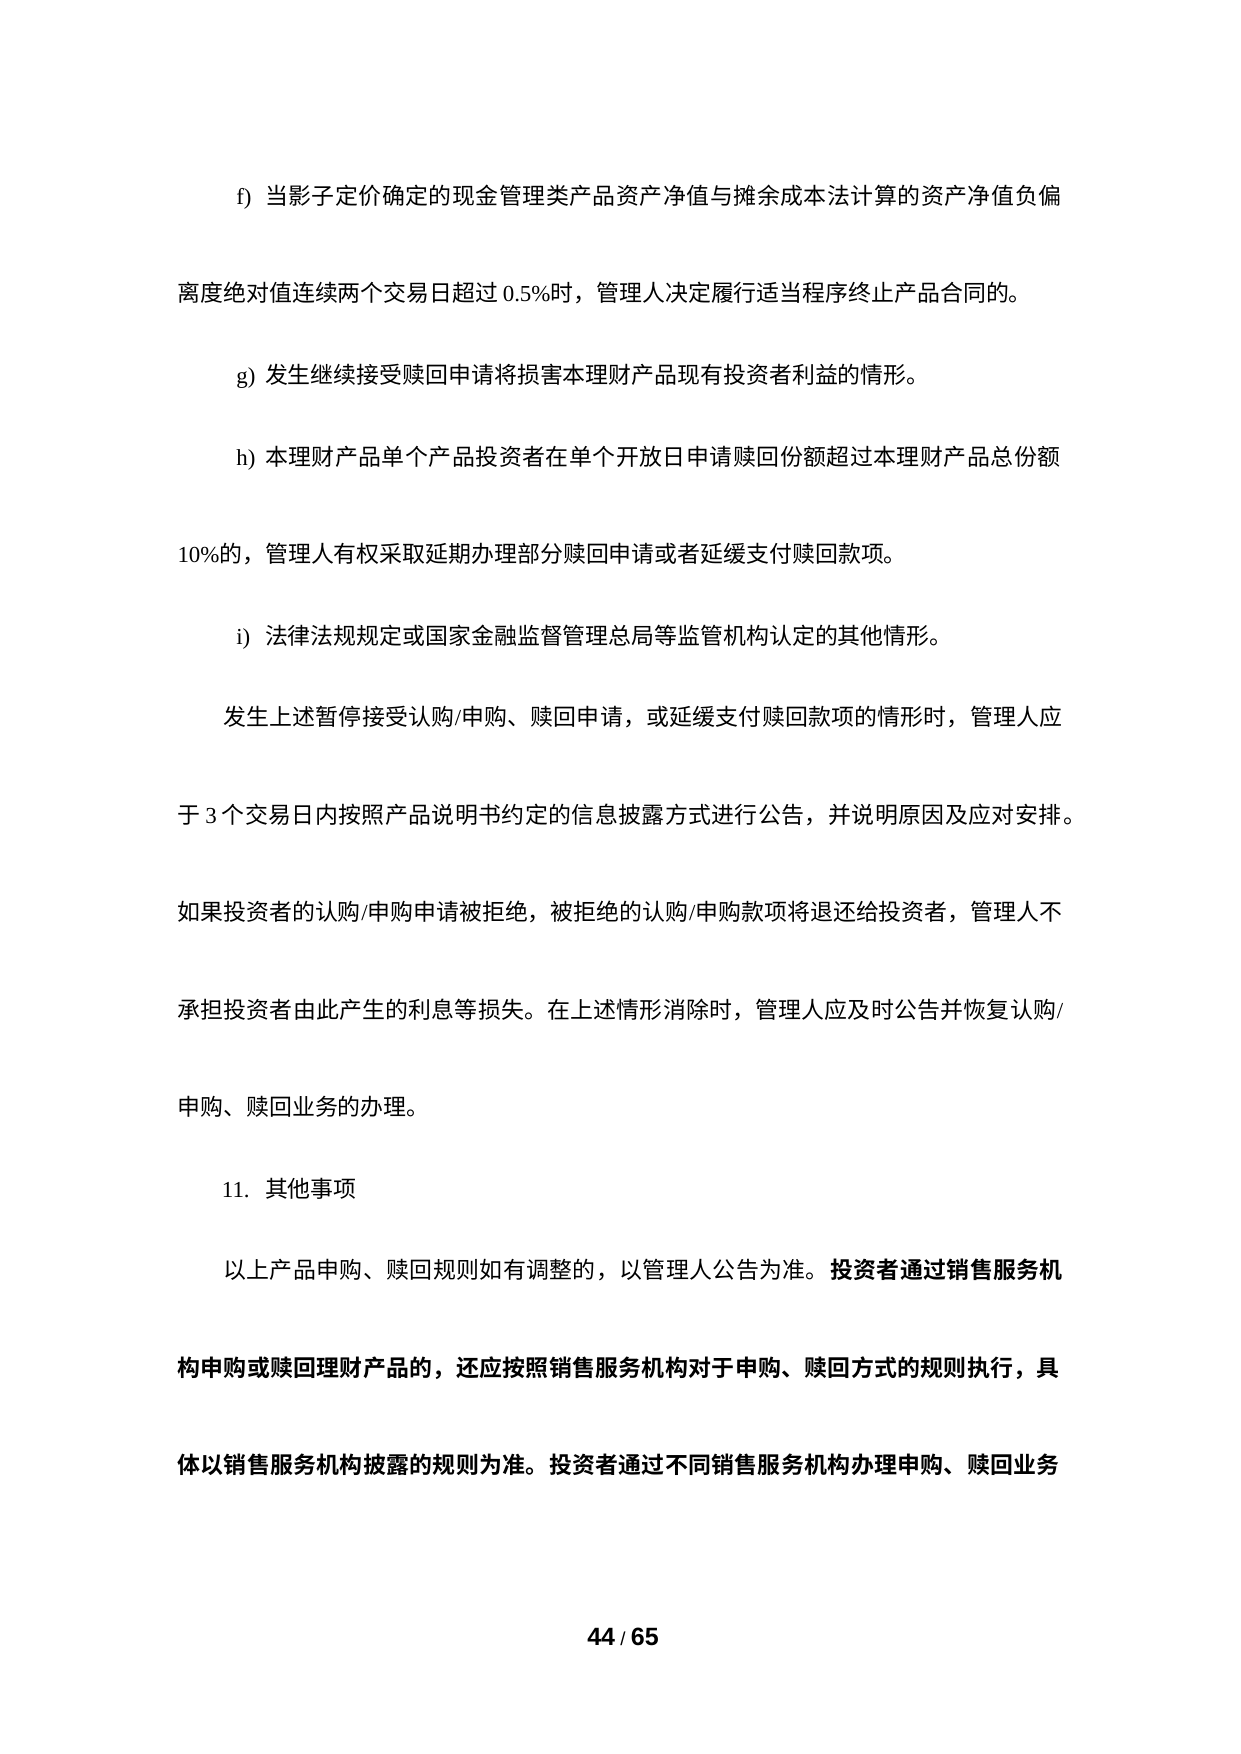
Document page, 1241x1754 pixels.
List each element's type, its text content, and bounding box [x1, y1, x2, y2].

list 其他事项 [177, 1155, 1063, 1220]
list 本理财产品单个产品投资者在单个开放日申请赎回份额超过本理财产品总份额10%的，管理人有权采取延期办理部分赎回申请或者延缓支付赎回款项。 [177, 423, 1063, 585]
list 发生继续接受赎回申请将损害本理财产品现有投资者利益的情形。 [177, 341, 1063, 406]
list 当影子定价确定的现金管理类产品资产净值与摊余成本法计算的资产净值负偏离度绝对值连续两个交易日超过0.5%时，管理人决定履行适当程序终止产品合同的。 [177, 162, 1063, 324]
text 发生上述暂停接受认购/申购、赎回申请，或延缓支付赎回款项的情形时，管理人应于3个交易日内按照产品说明书约定的信息披露方式进行公告，并说明原因及应对安排。如果投资者的认购/申购申请被拒绝，被拒绝的认购/申购款项将退还给投资者，管理人不承担投资者由此产生的利息等损失。在上述情形消除时，管理人应及时公告并恢复认购/申购、赎回业务的办理。 [177, 683, 1063, 1138]
list 法律法规规定或国家金融监督管理总局等监管机构认定的其他情形。 [177, 602, 1063, 667]
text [177, 1236, 1063, 1496]
